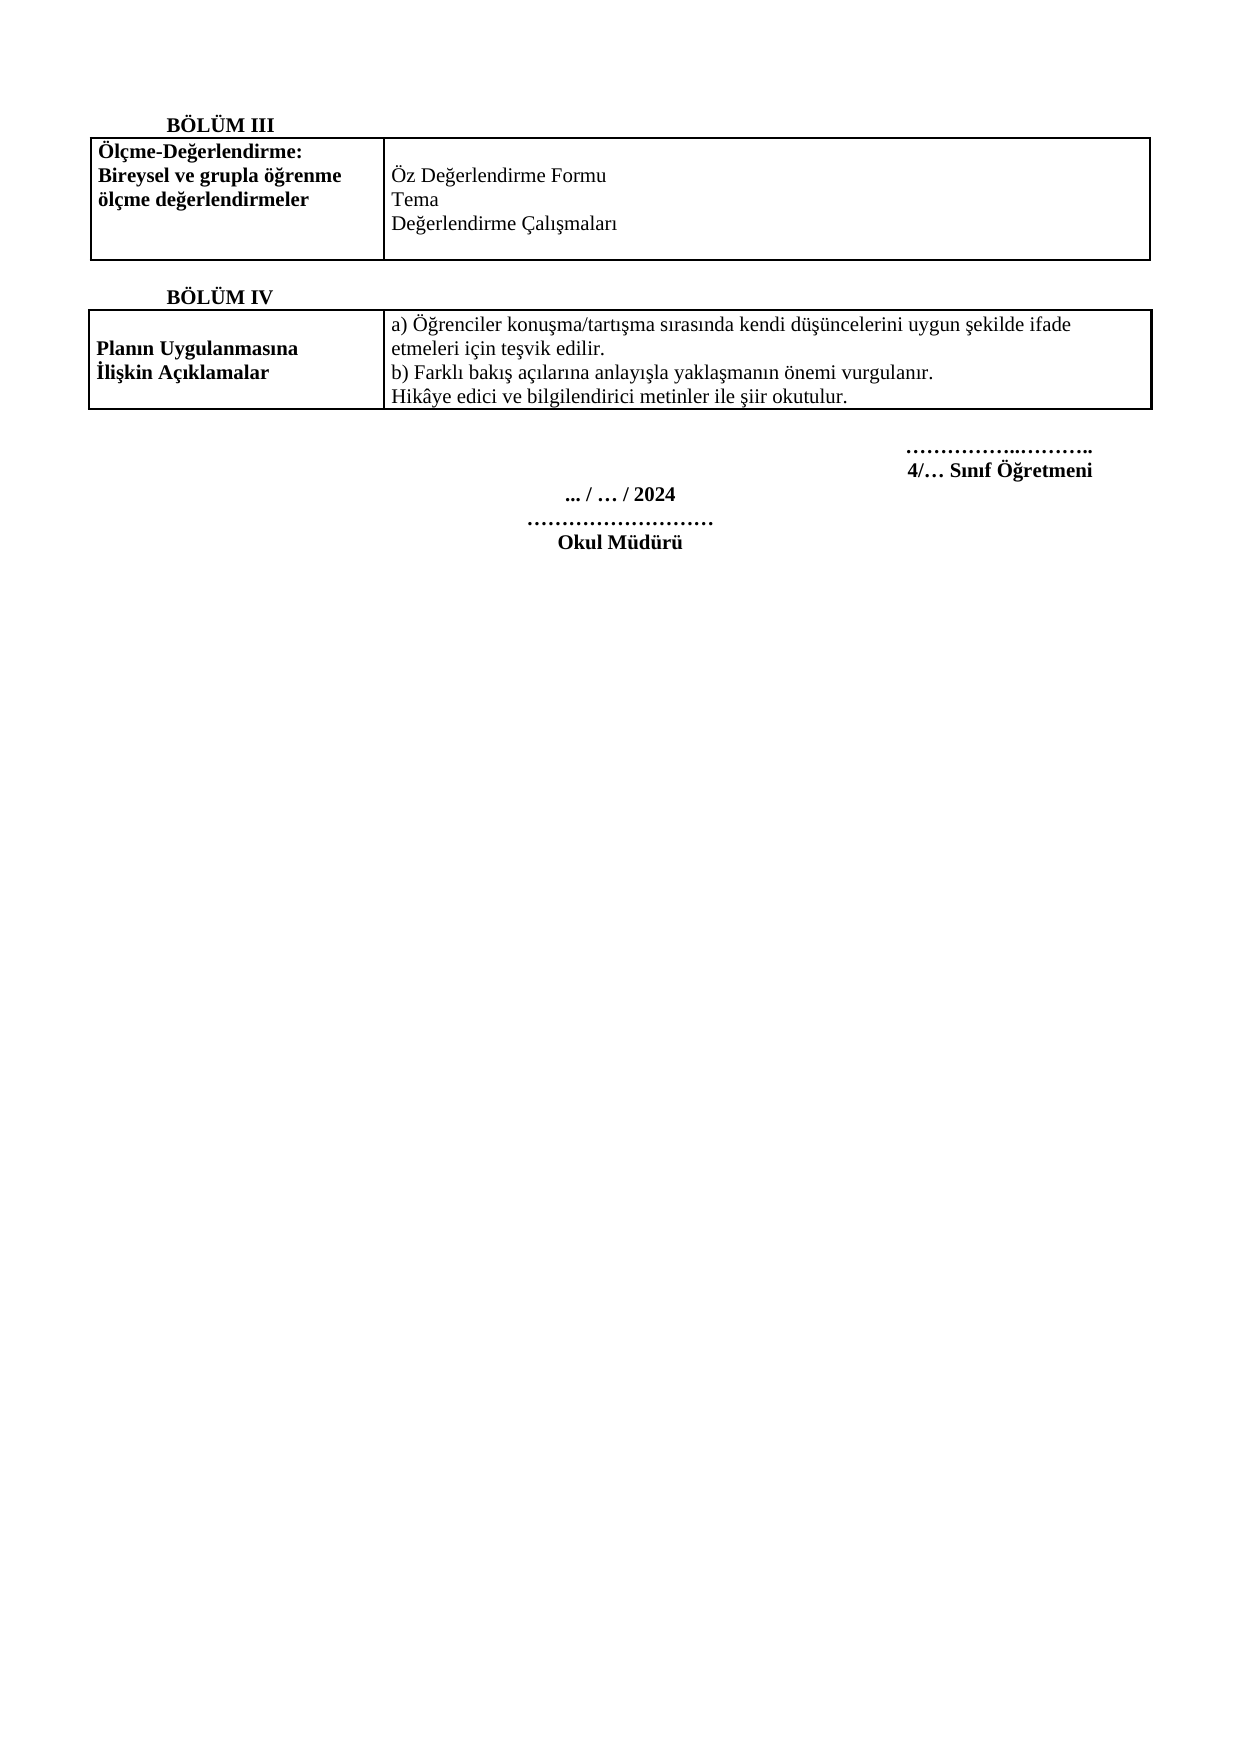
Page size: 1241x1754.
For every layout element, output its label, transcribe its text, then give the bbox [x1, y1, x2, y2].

subtitle BÖLÜM III [148, 113, 1092, 137]
text ... / … / 2024 [148, 482, 1092, 506]
table_header Planın Uygulanmasına İlişkin Açıklamalar [90, 311, 383, 408]
subtitle BÖLÜM IV [148, 285, 1092, 309]
text ……………..……….. [148, 434, 1092, 458]
table_header a) Öğrenciler konuşma/tartışma sırasında kendi düşüncelerini uygun şekilde ifade etmeleri için teşvik edilir. b) Farklı bakış açılarına anlayışla yaklaşmanın önemi vurgulanır. Hikâye edici ve bilgilendirici metinler ile şiir okutulur. [385, 311, 1150, 408]
text 4/… Sınıf Öğretmeni [148, 458, 1092, 482]
text ……………………… [148, 506, 1092, 530]
text Okul Müdürü [148, 530, 1092, 554]
table_header Ölçme-Değerlendirme: Bireysel ve grupla öğrenme ölçme değerlendirmeler [92, 139, 383, 259]
table_header Öz Değerlendirme Formu Tema Değerlendirme Çalışmaları [385, 139, 1149, 259]
